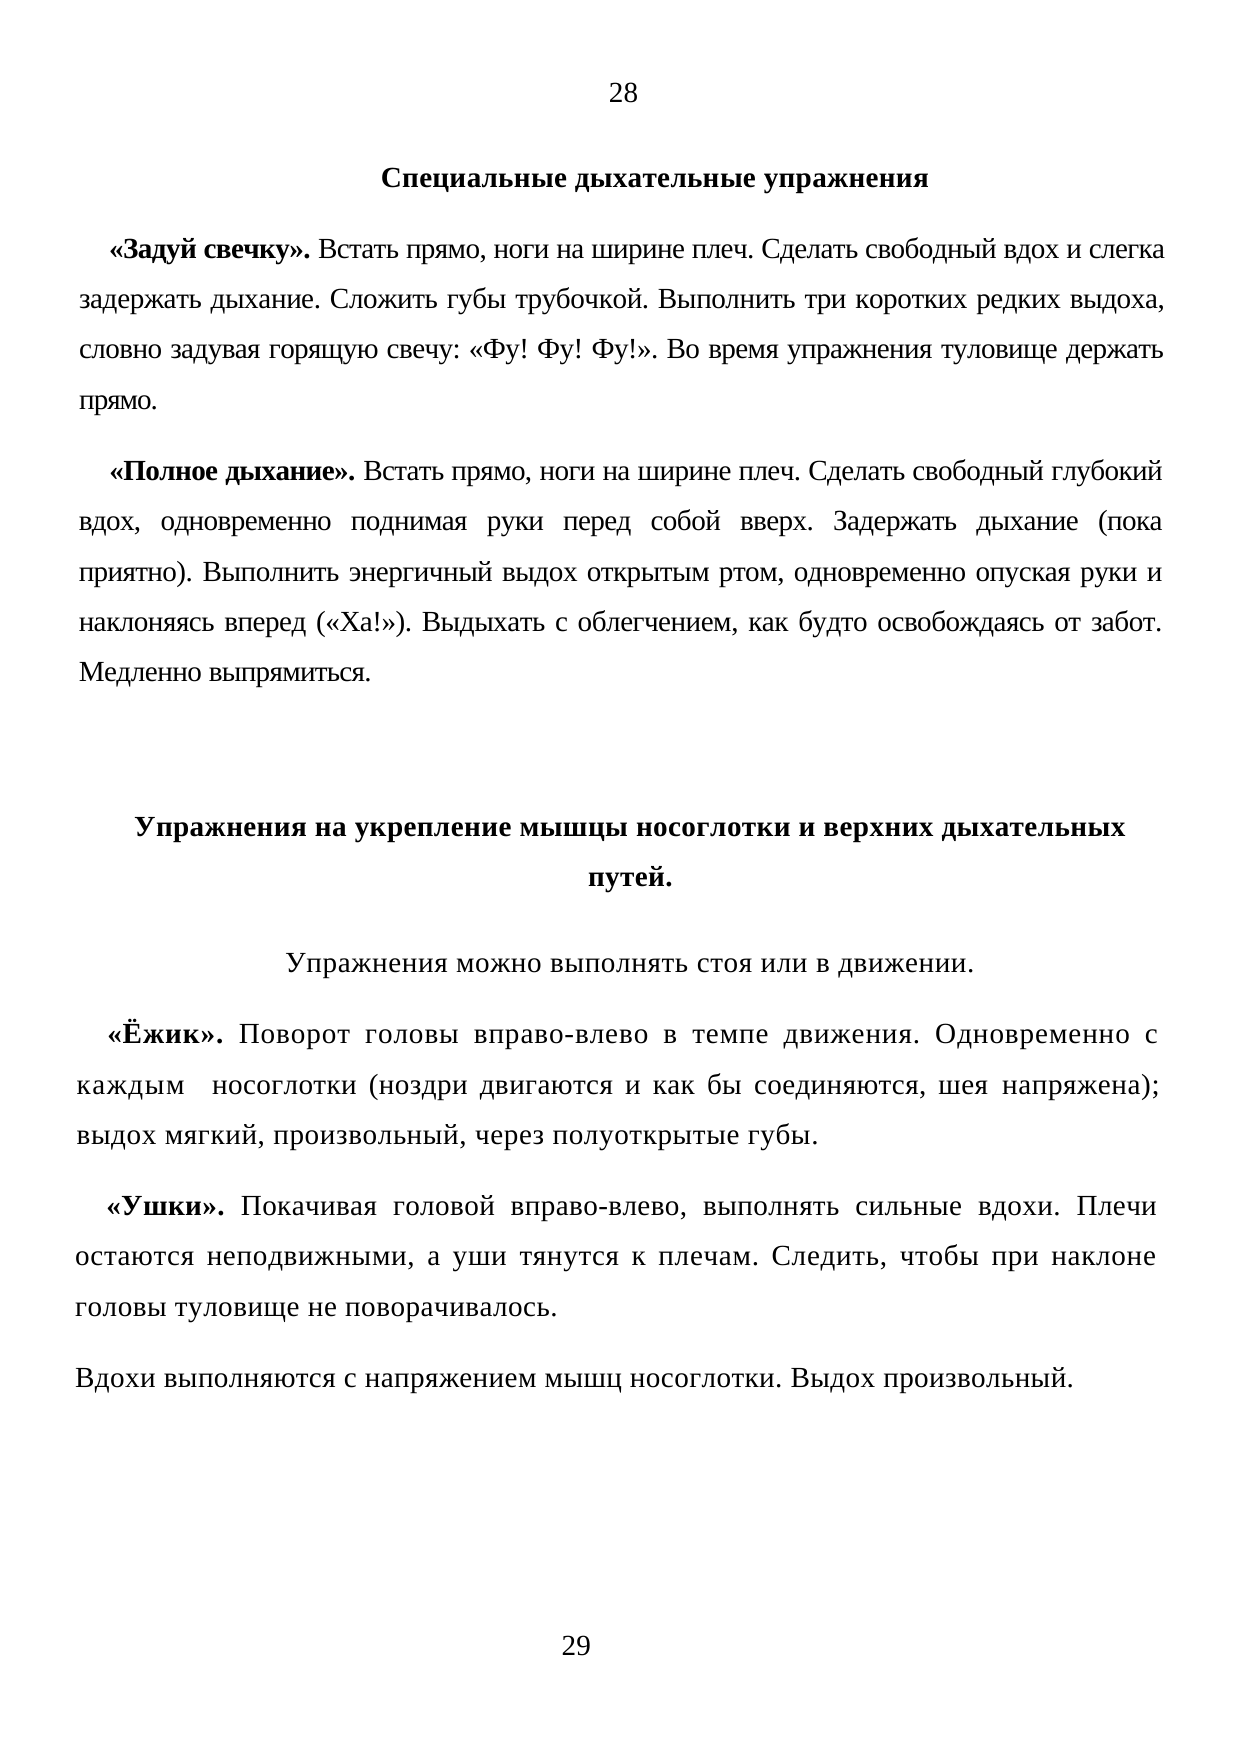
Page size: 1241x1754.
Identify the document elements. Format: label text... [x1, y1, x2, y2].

text 28 [381, 75, 1165, 108]
text Упражнения можно выполнять стоя или в движении. [96, 945, 1165, 979]
text «Ёжик». Поворот головы вправо-влево в темпе движения. Одновременно с каждым носоглотки (ноздри двигаются и как бы соединяются, шея напряжена); выдох мягкий, произвольный, через полуоткрытые губы. [76, 1016, 1160, 1151]
text «Ушки». Покачивая головой вправо-влево, выполнять сильные вдохи. Плечи остаются неподвижными, а уши тянутся к плечам. Следить, чтобы при наклоне головы туловище не поворачивалось. [75, 1188, 1159, 1322]
text Упражнения на укрепление мышцы носоглотки и верхних дыхательных путей. [96, 809, 1165, 893]
text «Задуй свечку». Встать прямо, ноги на ширине плеч. Сделать свободный вдох и слегка задержать дыхание. Сложить губы трубочкой. Выполнить три коротких редких выдоха, словно задувая горящую свечу: «Фу! Фу! Фу!». Во время упражнения туловище держать прямо. [79, 231, 1165, 415]
text «Полное дыхание». Встать прямо, ноги на ширине плеч. Сделать свободный глубокий вдох, одновременно поднимая руки перед собой вверх. Задержать дыхание (пока приятно). Выполнить энергичный выдох открытым ртом, одновременно опуская руки и наклоняясь вперед («Ха!»). Выдыхать с облегчением, как будто освобождаясь от забот. Медленно выпрямиться. [78, 453, 1163, 688]
text 29 [75, 1628, 1165, 1661]
text Вдохи выполняются с напряжением мышц носоглотки. Выдох произвольный. [75, 1360, 1184, 1393]
text Специальные дыхательные упражнения [381, 160, 1165, 193]
